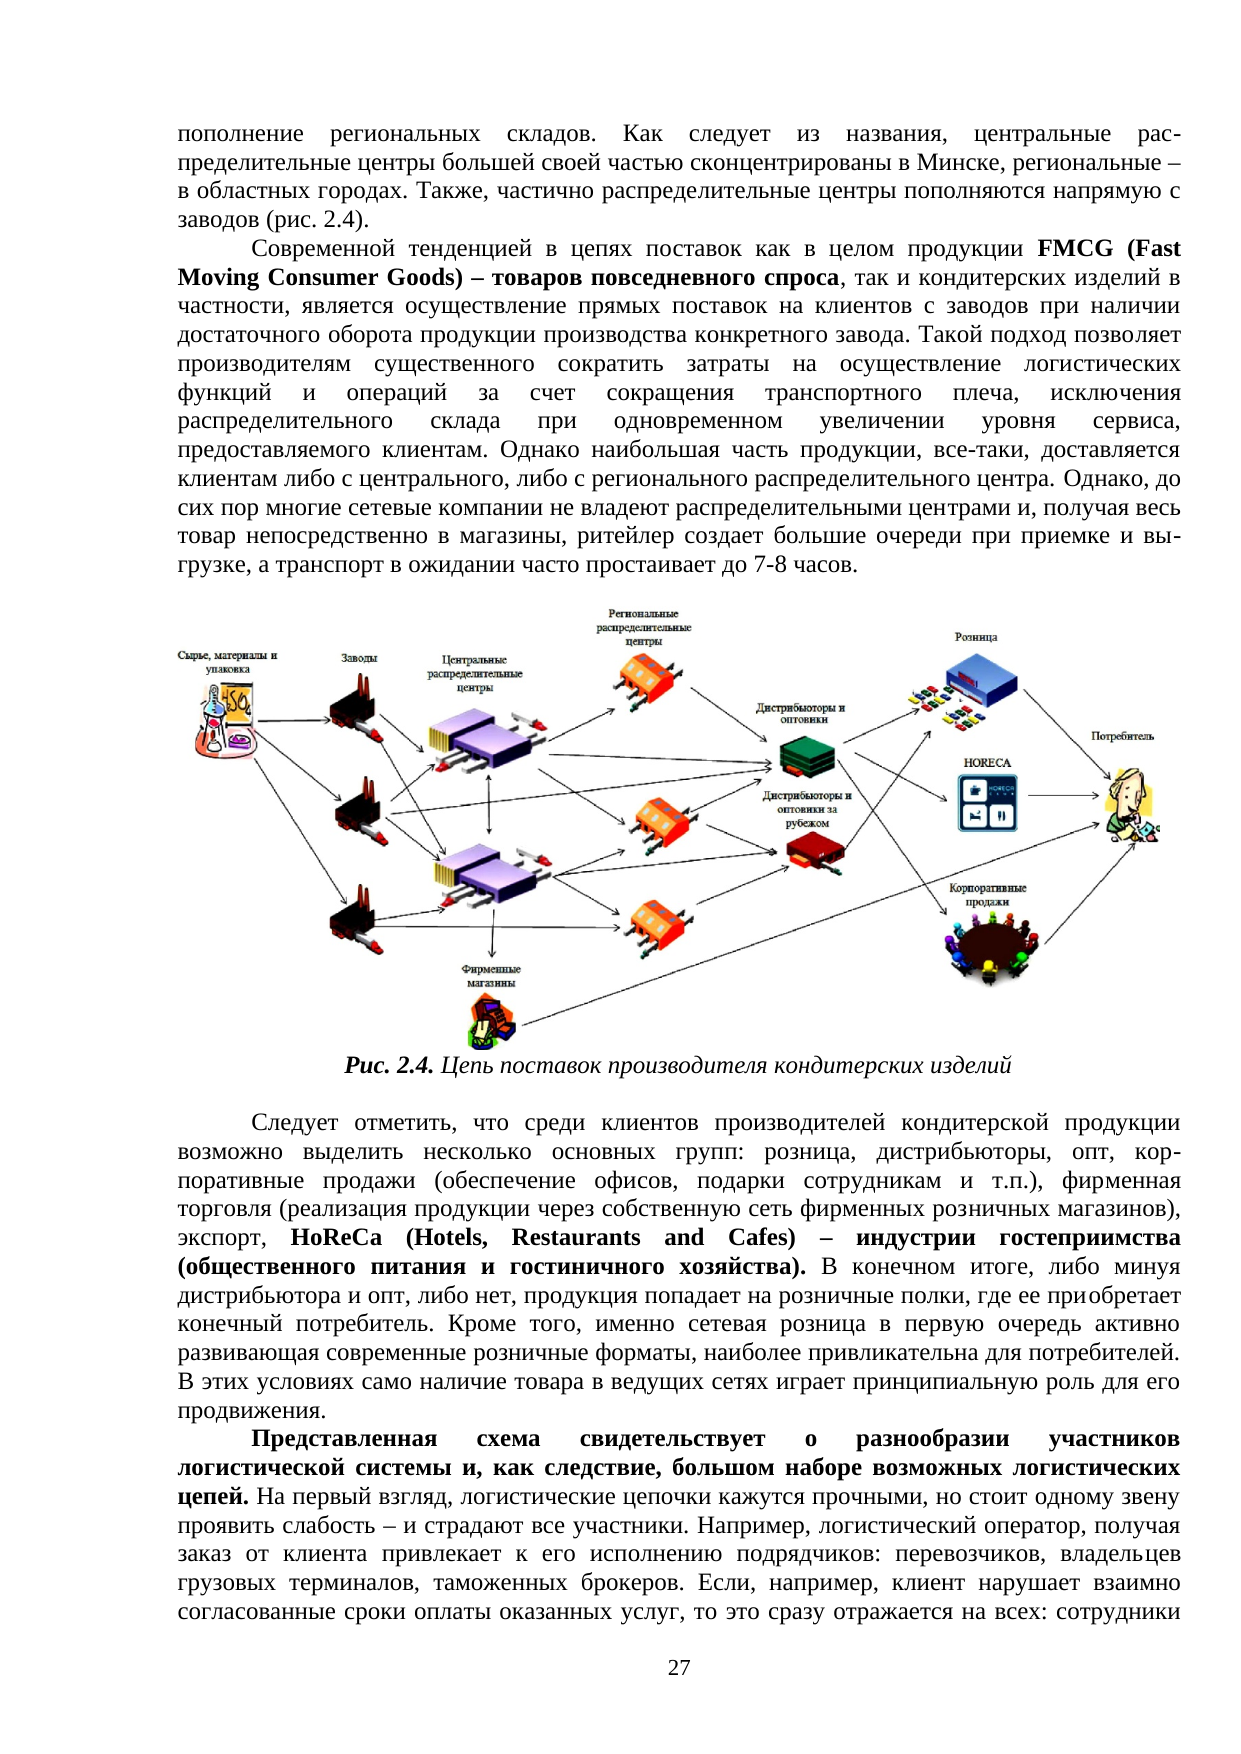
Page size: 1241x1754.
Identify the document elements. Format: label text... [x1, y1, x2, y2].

text Современной тенденцией в цепях поставок как в целом продукции FMCG (Fast Moving Consumer Goods) – товаров повседневного спроса, так и кондитерских изделий в частности, является осуществление прямых поставок на клиентов с заводов при наличии достаточного оборота продукции производства конкретного завода. Такой подход позволяет производителям существенного сократить затраты на осуществление логистических функций и операций за счет сокращения транспортного плеча, исключения распределительного склада при одновременном увеличении уровня сервиса, предоставляемого клиентам. Однако наибольшая часть продукции, все-таки, доставляется клиентам либо с центрального, либо с регионального распределительного центра. Однако, до сих пор многие сетевые компании не владеют распределительными центрами и, получая весь товар непосредственно в магазины, ритейлер создает большие очереди при приемке и выгрузке, а транспорт в ожидании часто простаивает до 7-8 часов. [177, 233, 1181, 578]
text Рис. 2.4. Цепь поставок производителя кондитерских изделий [177, 1050, 1181, 1078]
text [177, 1423, 1181, 1625]
text Следует отметить, что среди клиентов производителей кондитерской продукции возможно выделить несколько основных групп: розница, дистрибьюторы, опт, корпоративные продажи (обеспечение офисов, подарки сотрудникам и т.п.), фирменная торговля (реализация продукции через собственную сеть фирменных розничных магазинов), экспорт, HoReCa (Hotels, Restaurants and Cafes) – индустрии гостеприимства (общественного питания и гостиничного хозяйства). В конечном итоге, либо минуя дистрибьютора и опт, либо нет, продукция попадает на розничные полки, где ее приобретает конечный потребитель. Кроме того, именно сетевая розница в первую очередь активно развивающая современные розничные форматы, наиболее привликательна для потребителей. В этих условиях само наличие товара в ведущих сетях играет принципиальную роль для его продвижения. [177, 1107, 1181, 1423]
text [177, 118, 1181, 233]
picture [177, 606, 1160, 1050]
